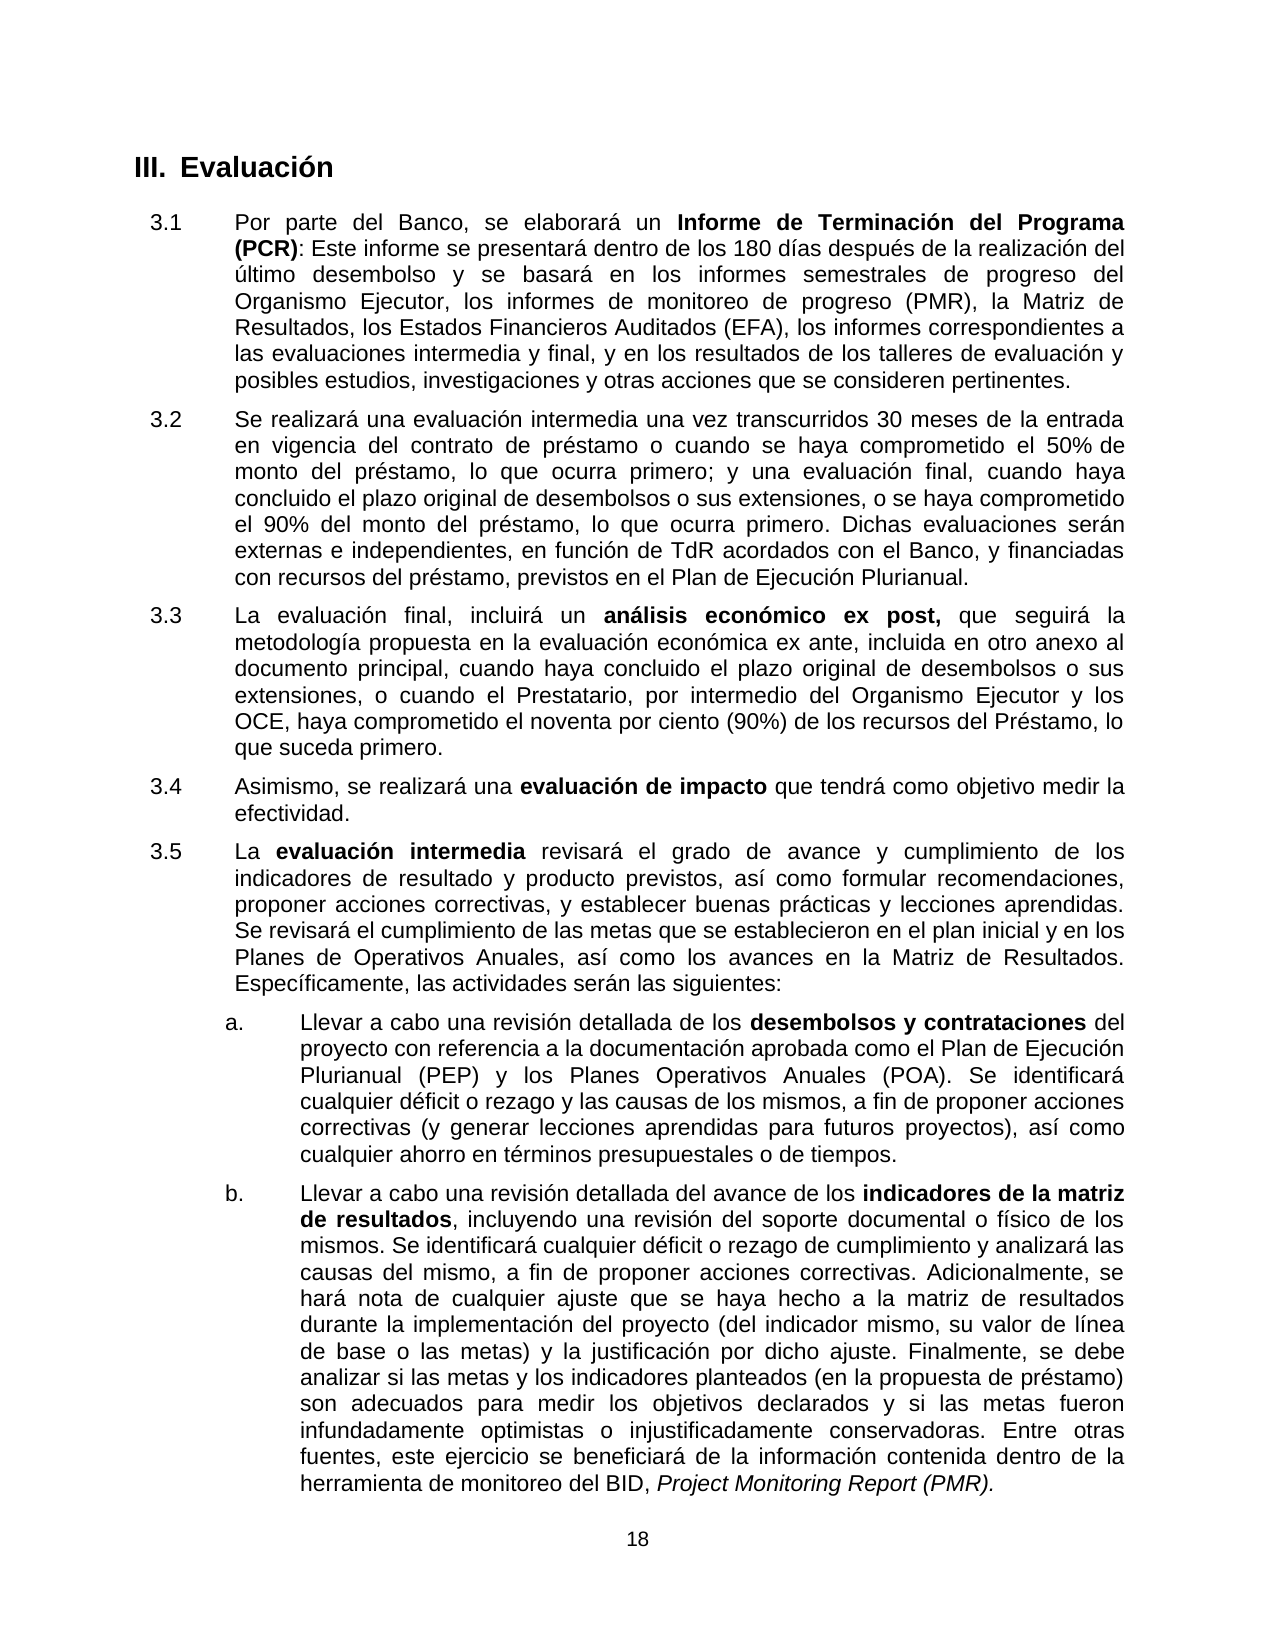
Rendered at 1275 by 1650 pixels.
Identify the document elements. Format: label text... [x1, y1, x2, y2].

list Asimismo, se realizará una evaluación de impacto que tendrá como objetivo medir la efectividad. [150, 773, 1125, 826]
list Se realizará una evaluación intermedia una vez transcurridos 30 meses de la entrada en vigencia del contrato de préstamo o cuando se haya comprometido el 50% de monto del préstamo, lo que ocurra primero; y una evaluación final, cuando haya concluido el plazo original de desembolsos o sus extensiones, o se haya comprometido el 90% del monto del préstamo, lo que ocurra primero. Dichas evaluaciones serán externas e independientes, en función de TdR acordados con el Banco, y financiadas con recursos del préstamo, previstos en el Plan de Ejecución Plurianual. [150, 406, 1125, 590]
list Llevar a cabo una revisión detallada de los desembolsos y contrataciones del proyecto con referencia a la documentación aprobada como el Plan de Ejecución Plurianual (PEP) y los Planes Operativos Anuales (POA). Se identificará cualquier déficit o rezago y las causas de los mismos, a fin de proponer acciones correctivas (y generar lecciones aprendidas para futuros proyectos), así como cualquier ahorro en términos presupuestales o de tiempos. [225, 1009, 1125, 1167]
subtitle Evaluación [150, 150, 1125, 183]
list La evaluación final, incluirá un análisis económico ex post, que seguirá la metodología propuesta en la evaluación económica ex ante, incluida en otro anexo al documento principal, cuando haya concluido el plazo original de desembolsos o sus extensiones, o cuando el Prestatario, por intermedio del Organismo Ejecutor y los OCE, haya comprometido el noventa por ciento (90%) de los recursos del Préstamo, lo que suceda primero. [150, 602, 1125, 761]
list Por parte del Banco, se elaborará un Informe de Terminación del Programa (PCR): Este informe se presentará dentro de los 180 días después de la realización del último desembolso y se basará en los informes semestrales de progreso del Organismo Ejecutor, los informes de monitoreo de progreso (PMR), la Matriz de Resultados, los Estados Financieros Auditados (EFA), los informes correspondientes a las evaluaciones intermedia y final, y en los resultados de los talleres de evaluación y posibles estudios, investigaciones y otras acciones que se consideren pertinentes. [150, 208, 1125, 393]
list Llevar a cabo una revisión detallada del avance de los indicadores de la matriz de resultados, incluyendo una revisión del soporte documental o físico de los mismos. Se identificará cualquier déficit o rezago de cumplimiento y analizará las causas del mismo, a fin de proponer acciones correctivas. Adicionalmente, se hará nota de cualquier ajuste que se haya hecho a la matriz de resultados durante la implementación del proyecto (del indicador mismo, su valor de línea de base o las metas) y la justificación por dicho ajuste. Finalmente, se debe analizar si las metas y los indicadores planteados (en la propuesta de préstamo) son adecuados para medir los objetivos declarados y si las metas fueron infundadamente optimistas o injustificadamente conservadoras. Entre otras fuentes, este ejercicio se beneficiará de la información contenida dentro de la herramienta de monitoreo del BID, Project Monitoring Report (PMR). [225, 1179, 1125, 1496]
list La evaluación intermedia revisará el grado de avance y cumplimiento de los indicadores de resultado y producto previstos, así como formular recomendaciones, proponer acciones correctivas, y establecer buenas prácticas y lecciones aprendidas. Se revisará el cumplimiento de las metas que se establecieron en el plan inicial y en los Planes de Operativos Anuales, así como los avances en la Matriz de Resultados. Específicamente, las actividades serán las siguientes: [150, 838, 1125, 996]
